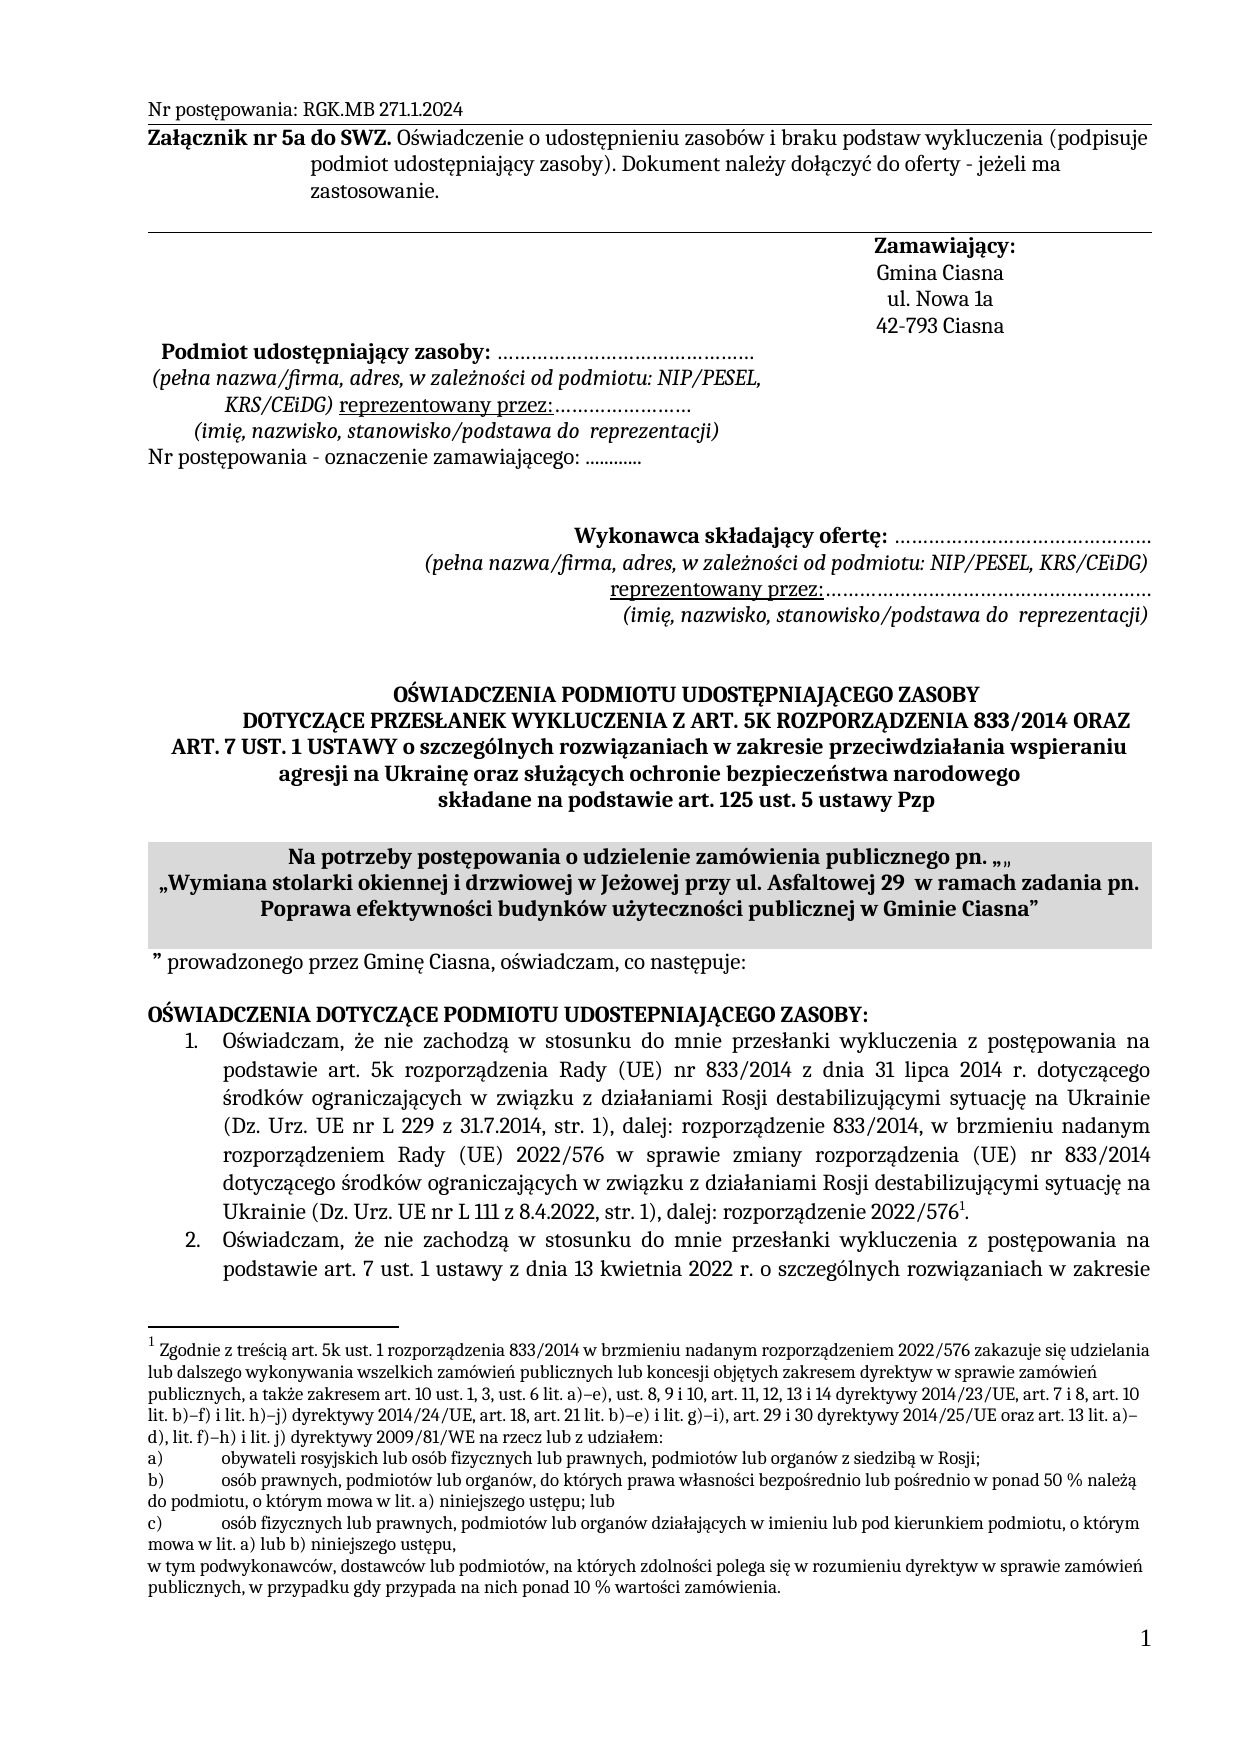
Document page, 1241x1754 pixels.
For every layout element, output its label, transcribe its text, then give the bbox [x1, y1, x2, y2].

text Nr postępowania - oznaczenie zamawiającego: ............ [148, 444, 1152, 471]
text Zamawiający: [694, 233, 1152, 260]
text ” prowadzonego przez Gminę Ciasna, oświadczam, co następuje: [148, 949, 1152, 975]
text składane na podstawie art. 125 ust. 5 ustawy Pzp [148, 787, 1152, 842]
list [185, 1227, 1152, 1282]
text „Wymiana stolarki okiennej i drzwiowej w Jeżowej przy ul. Asfaltowej 29 w ramach zadania pn. Poprawa efektywności budynków użyteczności publicznej w Gminie Ciasna” [148, 870, 1152, 923]
text Gmina Ciasna [729, 260, 1152, 286]
text Załącznik nr 5a do SWZ. Oświadczenie o udostępnieniu zasobów i braku podstaw wykluczenia (podpisuje podmiot udostępniający zasoby). Dokument należy dołączyć do oferty - jeżeli ma zastosowanie. [148, 125, 1152, 204]
text OŚWIADCZENIA PODMIOTU UDOSTĘPNIAJĄCEGO ZASOBY [148, 681, 1152, 708]
text reprezentowany przez:………………………………………………… [148, 576, 1152, 602]
list Oświadczam, że nie zachodzą w stosunku do mnie przesłanki wykluczenia z postępowania na podstawie art. 5k rozporządzenia Rady (UE) nr 833/2014 z dnia 31 lipca 2014 r. dotyczącego środków ograniczających w związku z działaniami Rosji destabilizującymi sytuację na Ukrainie (Dz. Urz. UE nr L 229 z 31.7.2014, str. 1), dalej: rozporządzenie 833/2014, w brzmieniu nadanym rozporządzeniem Rady (UE) 2022/576 w sprawie zmiany rozporządzenia (UE) nr 833/2014 dotyczącego środków ograniczających w związku z działaniami Rosji destabilizującymi sytuację na Ukrainie (Dz. Urz. UE nr L 111 z 8.4.2022, str. 1), dalej: rozporządzenie 2022/576. [185, 1028, 1152, 1225]
text ul. Nowa 1a [729, 286, 1152, 312]
text 42-793 Ciasna [729, 312, 1152, 339]
text OŚWIADCZENIA DOTYCZĄCE PODMIOTU UDOSTEPNIAJĄCEGO ZASOBY: [148, 1002, 1152, 1028]
text Podmiot udostępniający zasoby: ……………………………………… [148, 339, 768, 365]
text (pełna nazwa/firma, adres, w zależności od podmiotu: NIP/PESEL, KRS/CEiDG) reprezentowany przez:…………………… [148, 365, 768, 418]
text DOTYCZĄCE PRZESŁANEK WYKLUCZENIA Z ART. 5K ROZPORZĄDZENIA 833/2014 ORAZ ART. 7 UST. 1 USTAWY o szczególnych rozwiązaniach w zakresie przeciwdziałania wspieraniu agresji na Ukrainę oraz służących ochronie bezpieczeństwa narodowego [148, 708, 1152, 787]
text (pełna nazwa/firma, adres, w zależności od podmiotu: NIP/PESEL, KRS/CEiDG) [148, 549, 1152, 576]
text Na potrzeby postępowania o udzielenie zamówienia publicznego pn. „„ [148, 842, 1152, 870]
text (imię, nazwisko, stanowisko/podstawa do reprezentacji) [148, 418, 768, 444]
text Wykonawca składający ofertę: ……………………………………… [148, 523, 1152, 549]
text (imię, nazwisko, stanowisko/podstawa do reprezentacji) [148, 602, 1152, 629]
